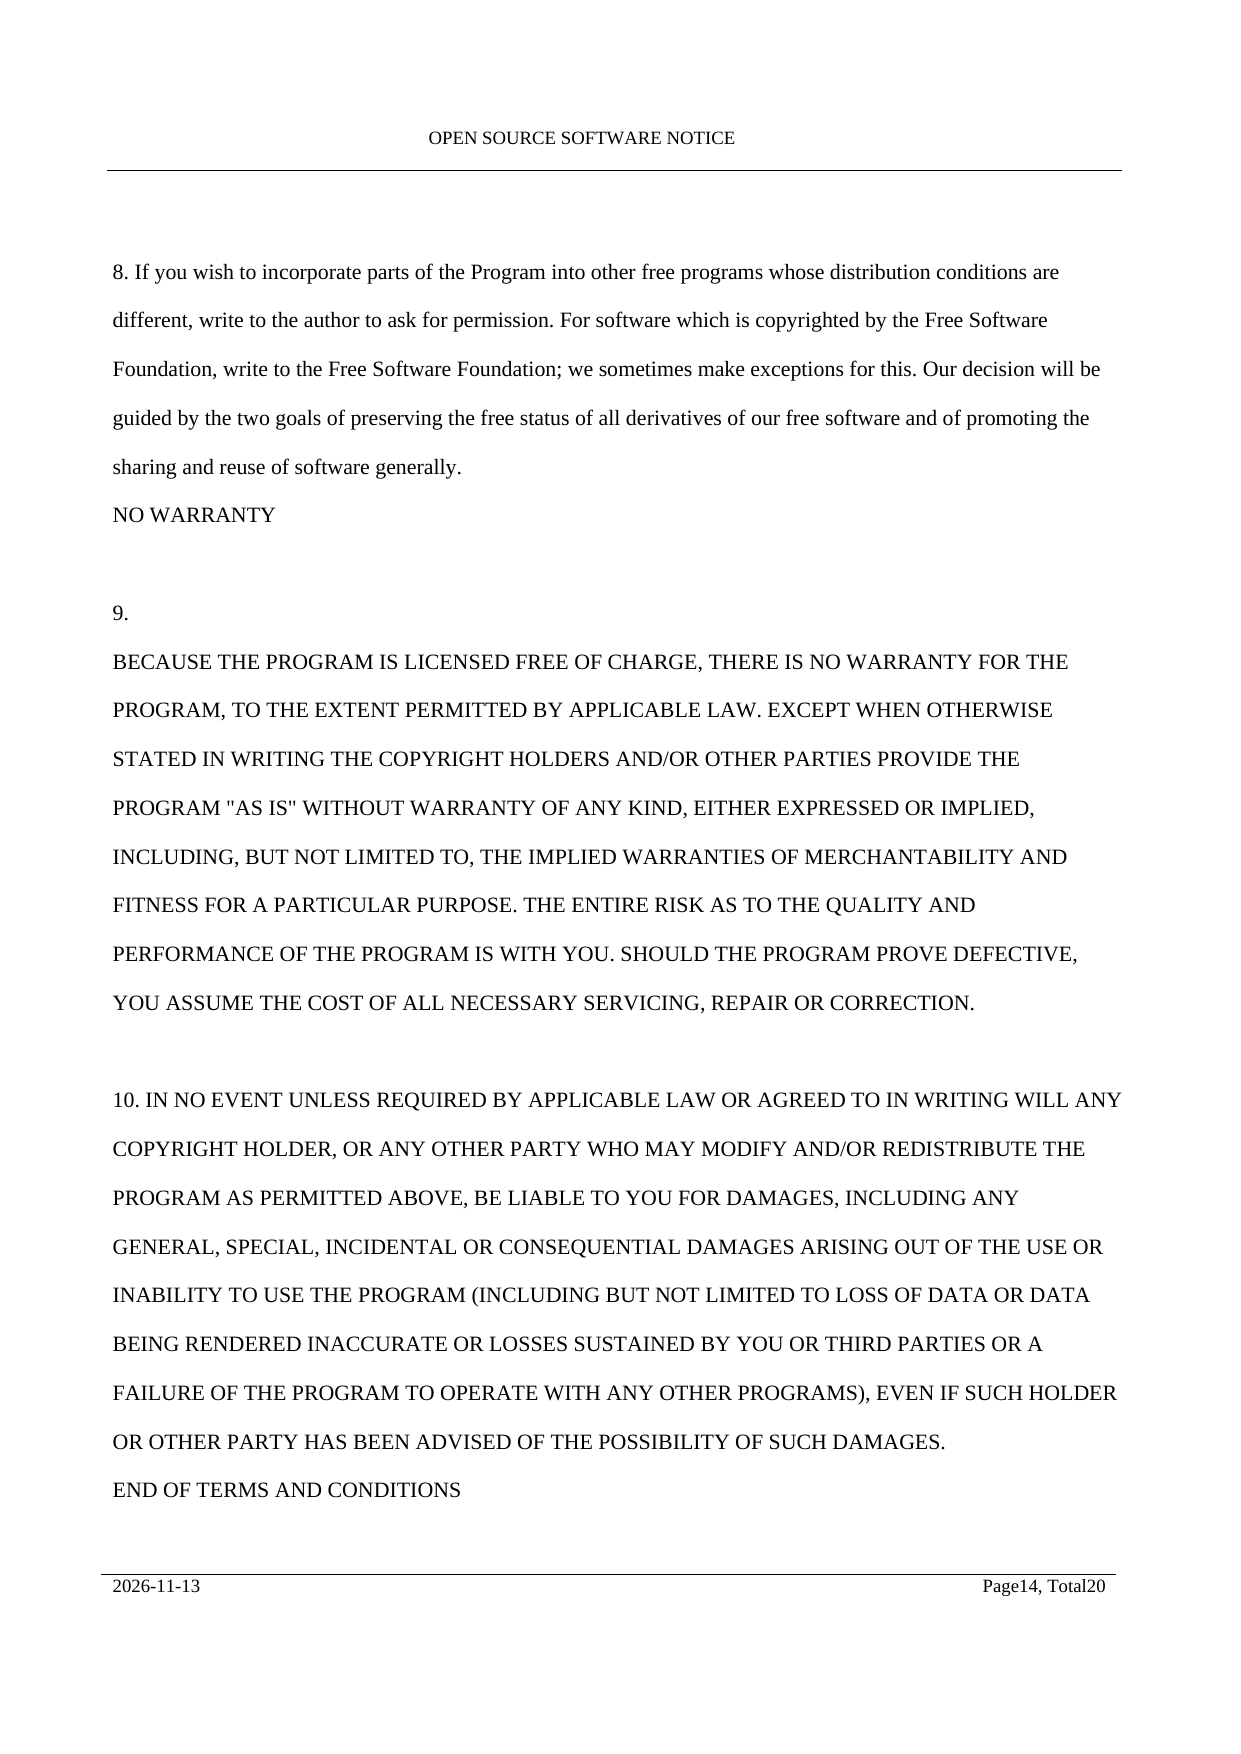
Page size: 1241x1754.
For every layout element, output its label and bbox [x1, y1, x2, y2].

text [112, 206, 1128, 1506]
